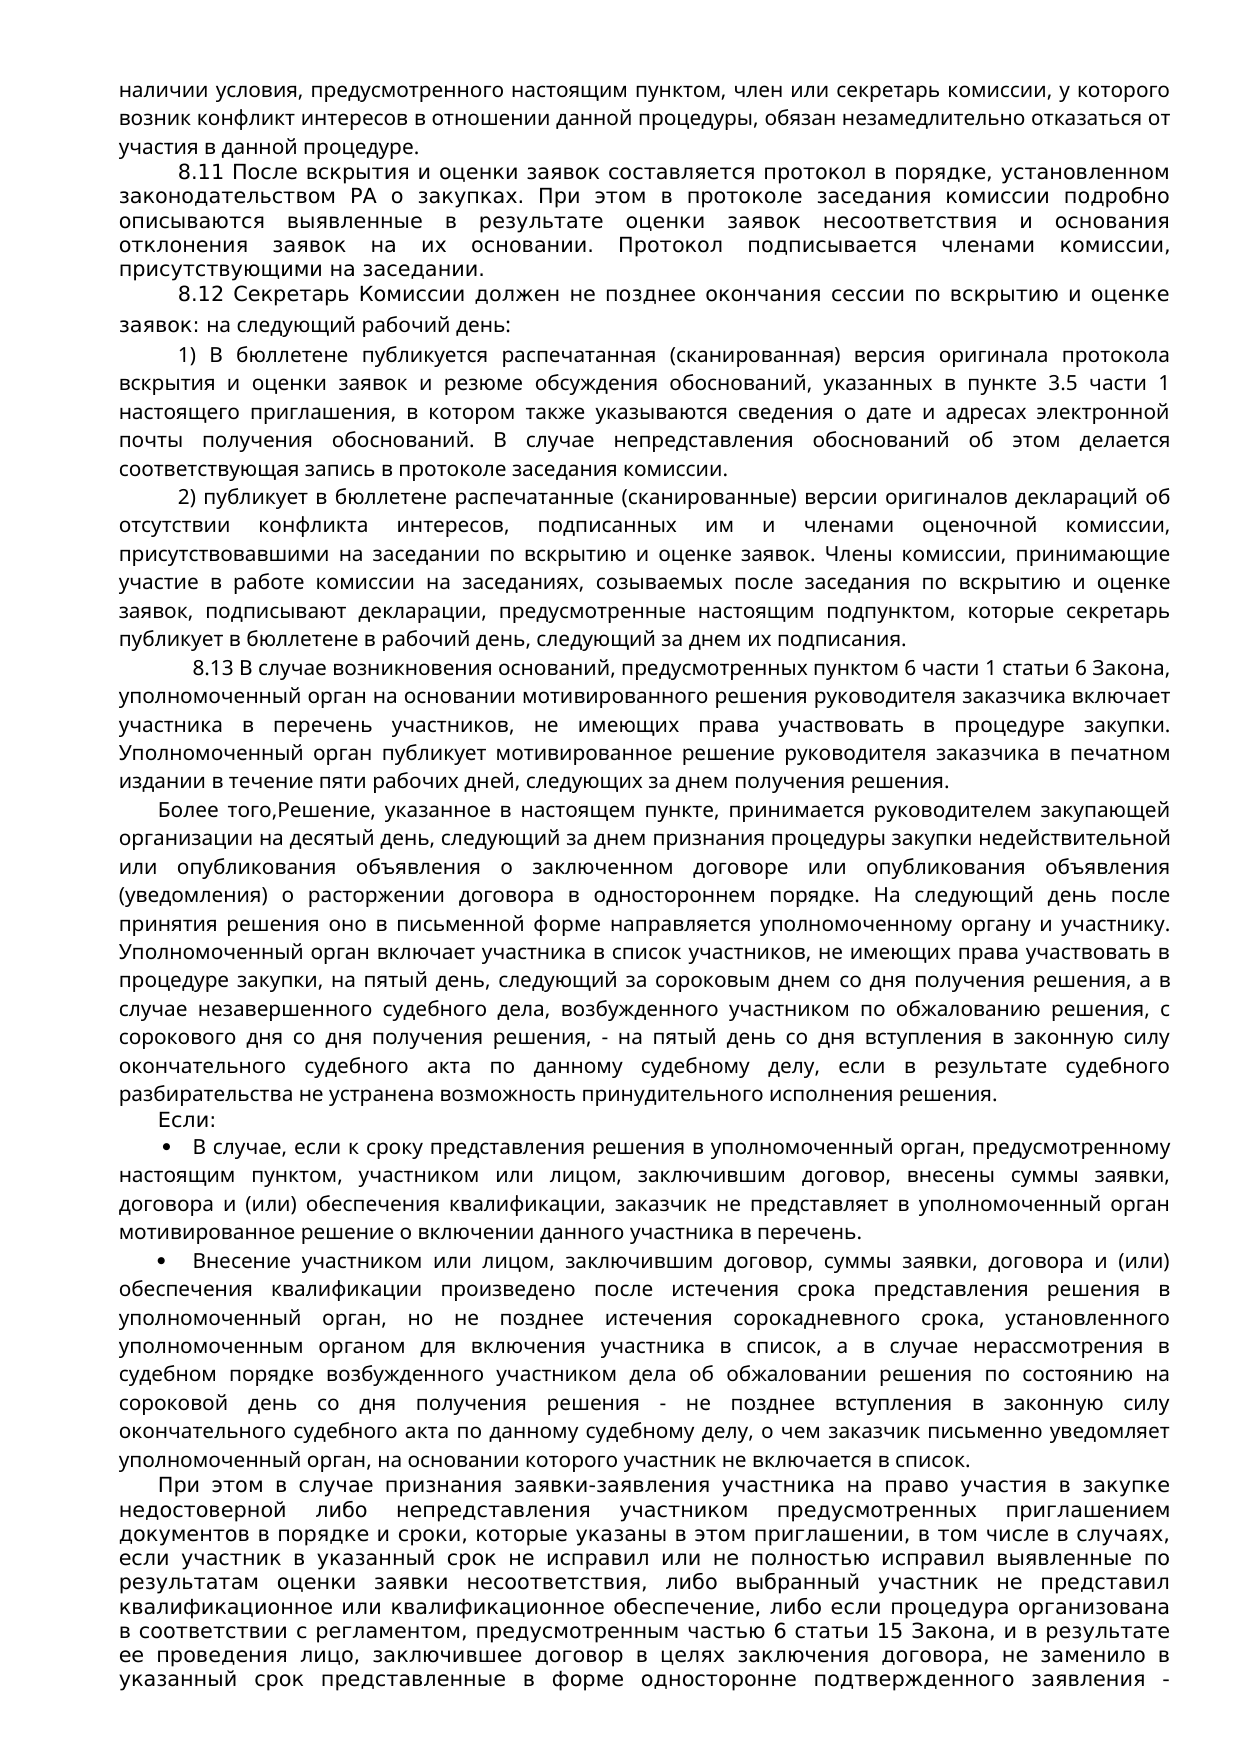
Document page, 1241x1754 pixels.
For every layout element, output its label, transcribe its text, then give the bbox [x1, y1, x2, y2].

text 2) публикует в бюллетене распечатанные (сканированные) версии оригиналов деклараций об отсутствии конфликта интересов, подписанных им и членами оценочной комиссии, присутствовавшими на заседании по вскрытию и оценке заявок. Члены комиссии, принимающие участие в работе комиссии на заседаниях, созываемых после заседания по вскрытию и оценке заявок, подписывают декларации, предусмотренные настоящим подпунктом, которые секретарь публикует в бюллетене в рабочий день, следующий за днем ​​их подписания. [118, 482, 1171, 653]
text 8.12 Секретарь Комиссии должен не позднее окончания сессии по вскрытию и оценке заявок: на следующий рабочий день: [118, 282, 1171, 340]
text 1) В бюллетене публикуется распечатанная (сканированная) версия оригинала протокола вскрытия и оценки заявок и резюме обсуждения обоснований, указанных в пункте 3.5 части 1 настоящего приглашения, в котором также указываются сведения о дате и адресах электронной почты получения обоснований. В случае непредставления обоснований об этом делается соответствующая запись в протоколе заседания комиссии. [118, 340, 1171, 482]
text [118, 1473, 1171, 1692]
text 8.11 После вскрытия и оценки заявок составляется протокол в порядке, установленном законодательством РА о закупках. При этом в протоколе заседания комиссии подробно описываются выявленные в результате оценки заявок несоответствия и основания отклонения заявок на их основании. Протокол подписывается членами комиссии, присутствующими на заседании. [118, 160, 1171, 282]
text Если: [118, 1108, 1171, 1132]
list Внесение участником или лицом, заключившим договор, суммы заявки, договора и (или) обеспечения квалификации произведено после истечения срока представления решения в уполномоченный орган, но не позднее истечения сорокадневного срока, установленного уполномоченным органом для включения участника в список, а в случае нерассмотрения в судебном порядке возбужденного участником дела об обжаловании решения по состоянию на сороковой день со дня получения решения - не позднее вступления в законную силу окончательного судебного акта по данному судебному делу, о чем заказчик письменно уведомляет уполномоченный орган, на основании которого участник не включается в список. [118, 1246, 1171, 1473]
text Более того,Решение, указанное в настоящем пункте, принимается руководителем закупающей организации на десятый день, следующий за днем ​​признания процедуры закупки недействительной или опубликования объявления о заключенном договоре или опубликования объявления (уведомления) о расторжении договора в одностороннем порядке. На следующий день после принятия решения оно в письменной форме направляется уполномоченному органу и участнику. Уполномоченный орган включает участника в список участников, не имеющих права участвовать в процедуре закупки, на пятый день, следующий за сороковым днем ​​со дня получения решения, а в случае незавершенного судебного дела, возбужденного участником по обжалованию решения, с сорокового дня со дня получения решения, - на пятый день со дня вступления в законную силу окончательного судебного акта по данному судебному делу, если в результате судебного разбирательства не устранена возможность принудительного исполнения решения. [118, 795, 1171, 1108]
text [118, 75, 1171, 160]
text 8.13 В случае возникновения оснований, предусмотренных пунктом 6 части 1 статьи 6 Закона, уполномоченный орган на основании мотивированного решения руководителя заказчика включает участника в перечень участников, не имеющих права участвовать в процедуре закупки. Уполномоченный орган публикует мотивированное решение руководителя заказчика в печатном издании в течение пяти рабочих дней, следующих за днем ​​получения решения. [118, 653, 1171, 795]
list В случае, если к сроку представления решения в уполномоченный орган, предусмотренному настоящим пунктом, участником или лицом, заключившим договор, внесены суммы заявки, договора и (или) обеспечения квалификации, заказчик не представляет в уполномоченный орган мотивированное решение о включении данного участника в перечень. [118, 1132, 1171, 1246]
